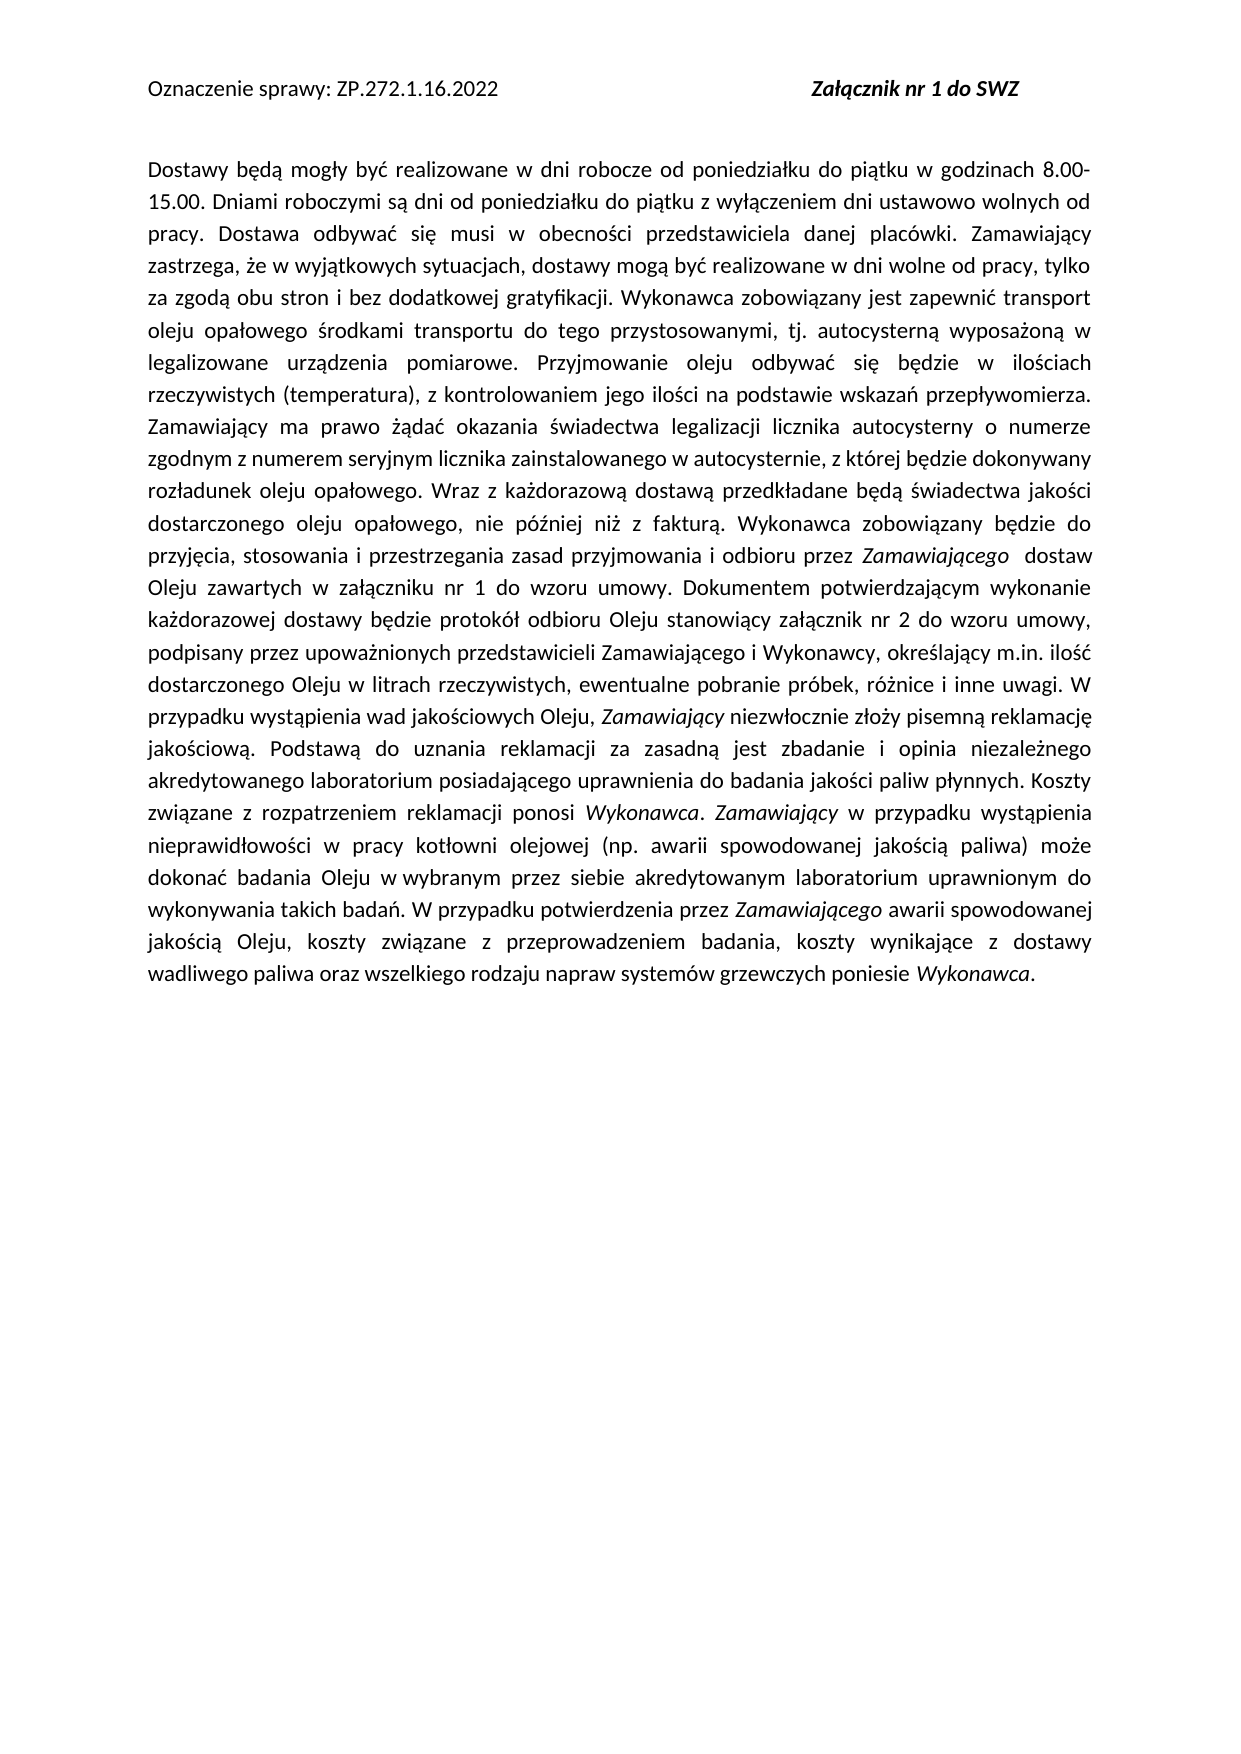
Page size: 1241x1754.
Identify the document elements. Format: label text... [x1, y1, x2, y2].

text Dostawy będą mogły być realizowane w dni robocze od poniedziałku do piątku w godzinach 8.00-15.00. Dniami roboczymi są dni od poniedziałku do piątku z wyłączeniem dni ustawowo wolnych od pracy. Dostawa odbywać się musi w obecności przedstawiciela danej placówki. Zamawiający zastrzega, że w wyjątkowych sytuacjach, dostawy mogą być realizowane w dni wolne od pracy, tylko za zgodą obu stron i bez dodatkowej gratyfikacji. Wykonawca zobowiązany jest zapewnić transport oleju opałowego środkami transportu do tego przystosowanymi, tj. autocysterną wyposażoną w legalizowane urządzenia pomiarowe. Przyjmowanie oleju odbywać się będzie w ilościach rzeczywistych (temperatura), z kontrolowaniem jego ilości na podstawie wskazań przepływomierza. Zamawiający ma prawo żądać okazania świadectwa legalizacji licznika autocysterny o numerze zgodnym z numerem seryjnym licznika zainstalowanego w autocysternie, z której będzie dokonywany rozładunek oleju opałowego. Wraz z każdorazową dostawą przedkładane będą świadectwa jakości dostarczonego oleju opałowego, nie później niż z fakturą. Wykonawca zobowiązany będzie do przyjęcia, stosowania i przestrzegania zasad przyjmowania i odbioru przez Zamawiającego dostaw Oleju zawartych w załączniku nr 1 do wzoru umowy. Dokumentem potwierdzającym wykonanie każdorazowej dostawy będzie protokół odbioru Oleju stanowiący załącznik nr 2 do wzoru umowy, podpisany przez upoważnionych przedstawicieli Zamawiającego i Wykonawcy, określający m.in. ilość dostarczonego Oleju w litrach rzeczywistych, ewentualne pobranie próbek, różnice i inne uwagi. W przypadku wystąpienia wad jakościowych Oleju, Zamawiający niezwłocznie złoży pisemną reklamację jakościową. Podstawą do uznania reklamacji za zasadną jest zbadanie i opinia niezależnego akredytowanego laboratorium posiadającego uprawnienia do badania jakości paliw płynnych. Koszty związane z rozpatrzeniem reklamacji ponosi Wykonawca. Zamawiający w przypadku wystąpienia nieprawidłowości w pracy kotłowni olejowej (np. awarii spowodowanej jakością paliwa) może dokonać badania Oleju w wybranym przez siebie akredytowanym laboratorium uprawnionym do wykonywania takich badań. W przypadku potwierdzenia przez Zamawiającego awarii spowodowanej jakością Oleju, koszty związane z przeprowadzeniem badania, koszty wynikające z dostawy wadliwego paliwa oraz wszelkiego rodzaju napraw systemów grzewczych poniesie Wykonawca. [148, 155, 1093, 987]
